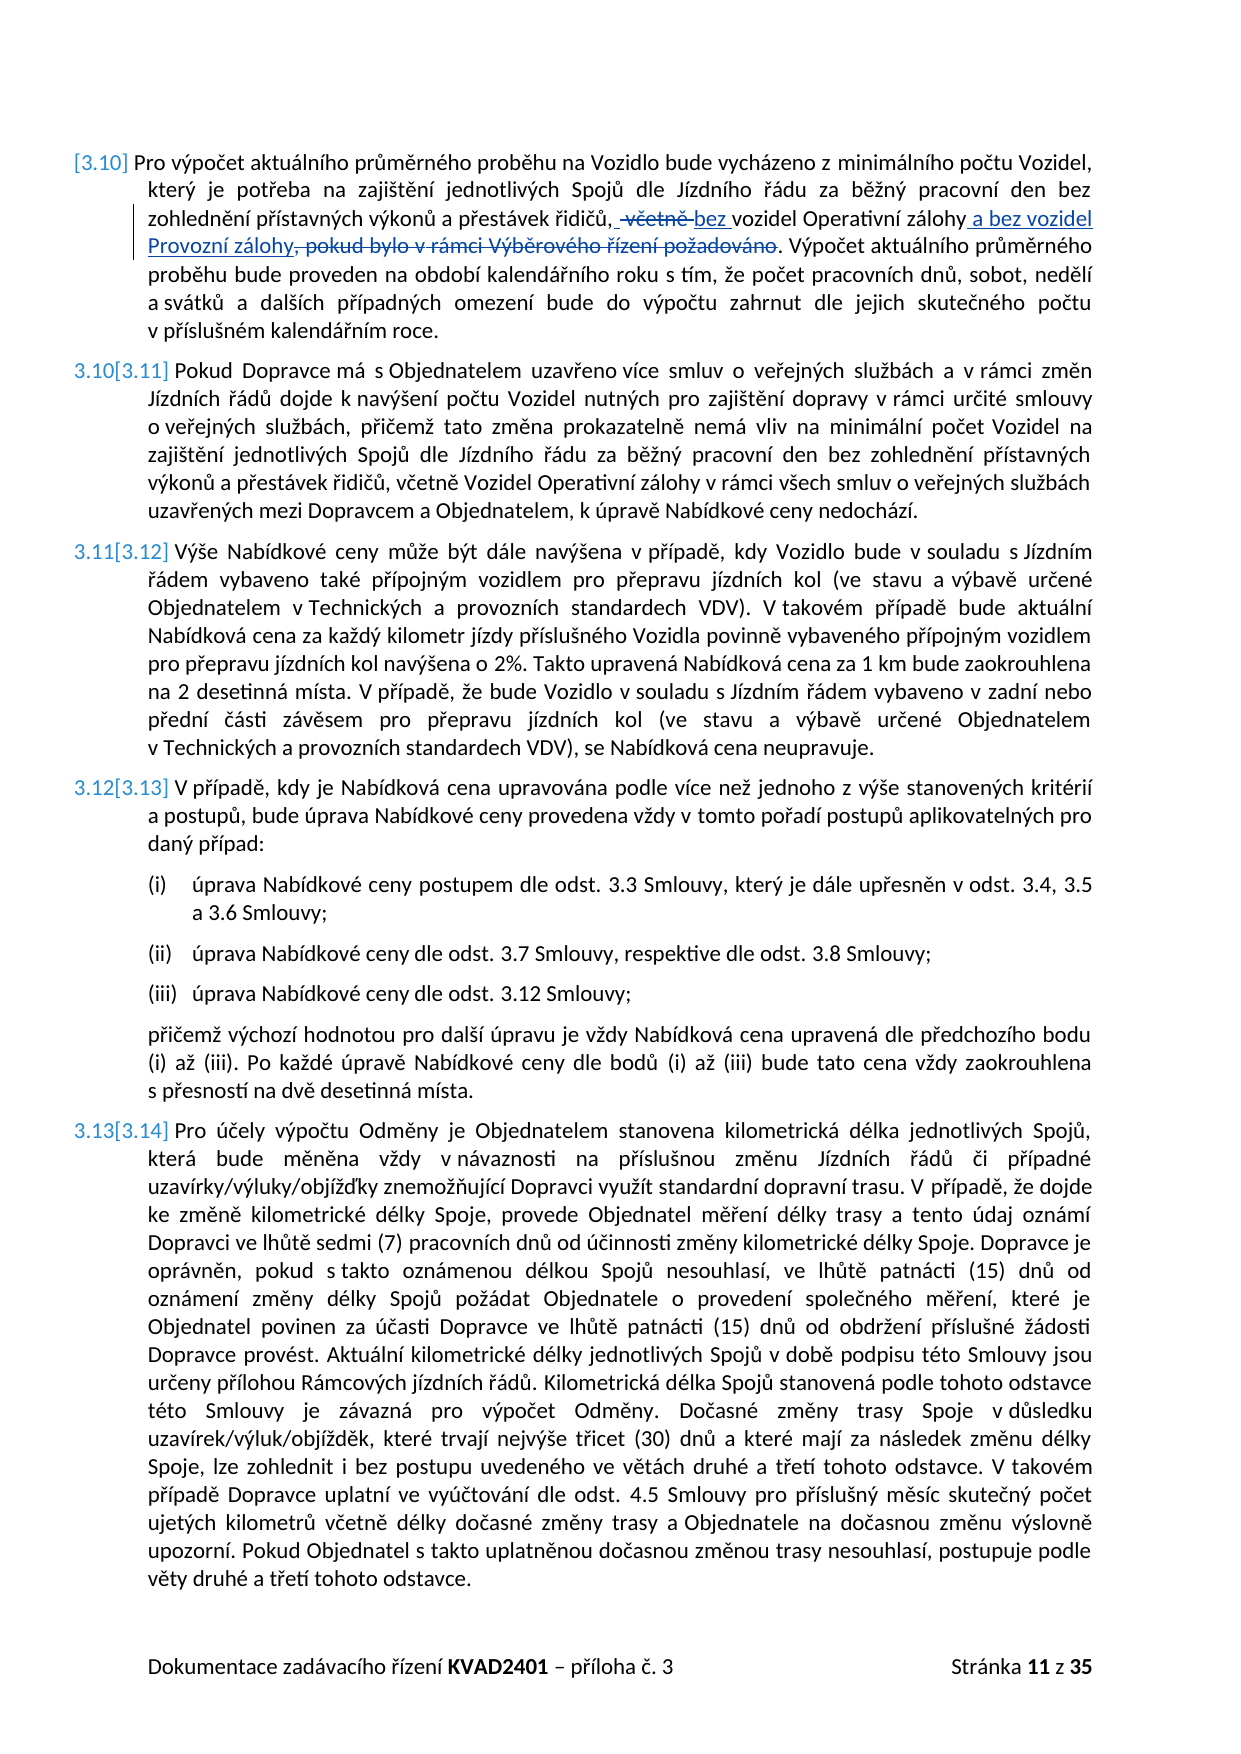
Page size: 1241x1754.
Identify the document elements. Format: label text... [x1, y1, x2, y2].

text V případě, kdy je Nabídková cena upravována podle více než jednoho z výše stanovených kritérií a postupů, bude úprava Nabídkové ceny provedena vždy v tomto pořadí postupů aplikovatelných pro daný případ: [74, 773, 1093, 858]
text Výše Nabídkové ceny může být dále navýšena v případě, kdy Vozidlo bude v souladu s Jízdním řádem vybaveno také přípojným vozidlem pro přepravu jízdních kol (ve stavu a výbavě určené Objednatelem v Technických a provozních standardech VDV). V takovém případě bude aktuální Nabídková cena za každý kilometr jízdy příslušného Vozidla povinně vybaveného přípojným vozidlem pro přepravu jízdních kol navýšena o 2%. Takto upravená Nabídková cena za bude zaokrouhlena na 2 desetinná místa. V případě, že bude Vozidlo v souladu s Jízdním řádem vybaveno v zadní nebo přední části závěsem pro přepravu jízdních kol (ve stavu a výbavě určené Objednatelem v Technických a provozních standardech VDV), se Nabídková cena neupravuje. [74, 537, 1093, 761]
text Pro výpočet aktuálního průměrného proběhu na Vozidlo bude vycházeno z minimálního počtu Vozidel, který je potřeba na zajištění jednotlivých Spojů dle Jízdního řádu za běžný pracovní den bez zohlednění přístavných výkonů a přestávek řidičů,vozidel Operativní zálohy. Výpočet aktuálního průměrného proběhu bude proveden na období kalendářního roku s tím, že počet pracovních dnů, sobot, nedělí a svátků a dalších případných omezení bude do výpočtu zahrnut dle jejich skutečného počtu v příslušném kalendářním roce. [74, 148, 1093, 344]
list úprava Nabídkové ceny dle odst. 3.12 Smlouvy; [148, 979, 1093, 1007]
text Pro účely výpočtu Odměny je Objednatelem stanovena kilometrická délka jednotlivých Spojů, která bude měněna vždy v návaznosti na příslušnou změnu Jízdních řádů či případné uzavírky/výluky/objížďky znemožňující Dopravci využít standardní dopravní trasu. V případě, že dojde ke změně kilometrické délky Spoje, provede Objednatel měření délky trasy a tento údaj oznámí Dopravci ve lhůtě sedmi (7) pracovních dnů od účinnosti změny kilometrické délky Spoje. Dopravce je oprávněn, pokud s takto oznámenou délkou Spojů nesouhlasí, ve lhůtě patnácti (15) dnů od oznámení změny délky Spojů požádat Objednatele o provedení společného měření, které je Objednatel povinen za účasti Dopravce ve lhůtě patnácti (15) dnů od obdržení příslušné žádosti Dopravce provést. Aktuální kilometrické délky jednotlivých Spojů v době podpisu této Smlouvy jsou určeny přílohou Rámcových jízdních řádů. Kilometrická délka Spojů stanovená podle tohoto odstavce této Smlouvy je závazná pro výpočet Odměny. Dočasné změny trasy Spoje v důsledku uzavírek/výluk/objížděk, které trvají nejvýše třicet (30) dnů a které mají za následek změnu délky Spoje, lze zohlednit i bez postupu uvedeného ve větách druhé a třetí tohoto odstavce. V takovém případě Dopravce uplatní ve vyúčtování dle odst. 4.5 Smlouvy pro příslušný měsíc skutečný počet ujetých kilometrů včetně délky dočasné změny trasy a Objednatele na dočasnou změnu výslovně upozorní. Pokud Objednatel s takto uplatněnou dočasnou změnou trasy nesouhlasí, postupuje podle věty druhé a třetí tohoto odstavce. [74, 1116, 1093, 1593]
list úprava Nabídkové ceny postupem dle odst. 3.3 Smlouvy, který je dále upřesněn v odst. 3.4, 3.5 a 3.6 Smlouvy; [148, 870, 1093, 926]
list přičemž výchozí hodnotou pro další úpravu je vždy Nabídková cena upravená dle předchozího bodu (i) až (iii). Po každé úpravě Nabídkové ceny dle bodů (i) až (iii) bude tato cena vždy zaokrouhlena s přesností na dvě desetinná místa. [148, 1020, 1093, 1104]
text Pokud Dopravce má s Objednatelem uzavřeno více smluv o veřejných službách a v rámci změn Jízdních řádů dojde k navýšení počtu Vozidel nutných pro zajištění dopravy v rámci určité smlouvy o veřejných službách, přičemž tato změna prokazatelně nemá vliv na minimální počet Vozidel na zajištění jednotlivých Spojů dle Jízdního řádu za běžný pracovní den bez zohlednění přístavných výkonů a přestávek řidičů, včetně Vozidel Operativní zálohy v rámci všech smluv o veřejných službách uzavřených mezi Dopravcem a Objednatelem, k úpravě Nabídkové ceny nedochází. [74, 356, 1093, 524]
list úprava Nabídkové ceny dle odst. 3.7 Smlouvy, respektive dle odst. 3.8 Smlouvy; [148, 939, 1093, 967]
